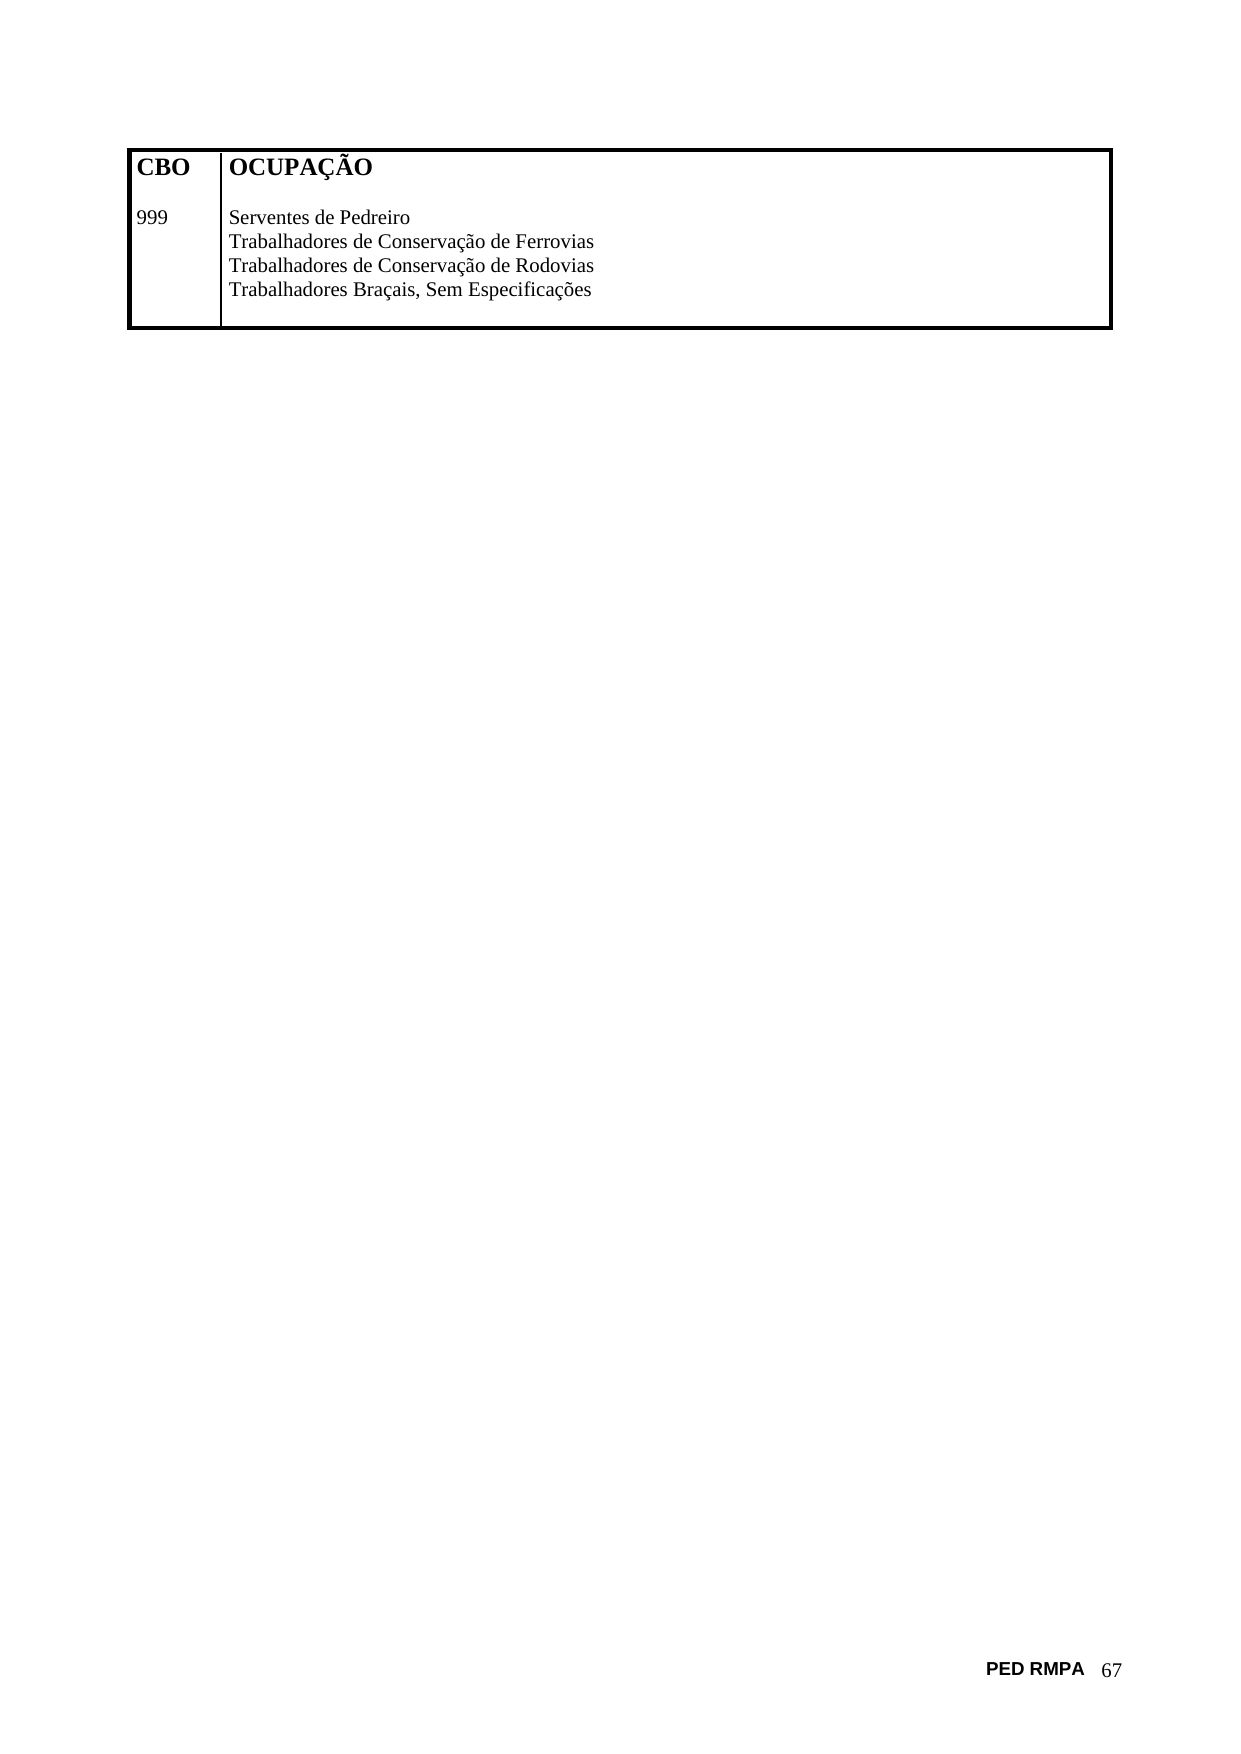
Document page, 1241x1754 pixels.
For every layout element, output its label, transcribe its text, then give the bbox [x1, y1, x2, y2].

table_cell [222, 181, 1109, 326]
table_header OCUPAÇÃO [222, 152, 1109, 181]
table_header CBO [132, 152, 221, 181]
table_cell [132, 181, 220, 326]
